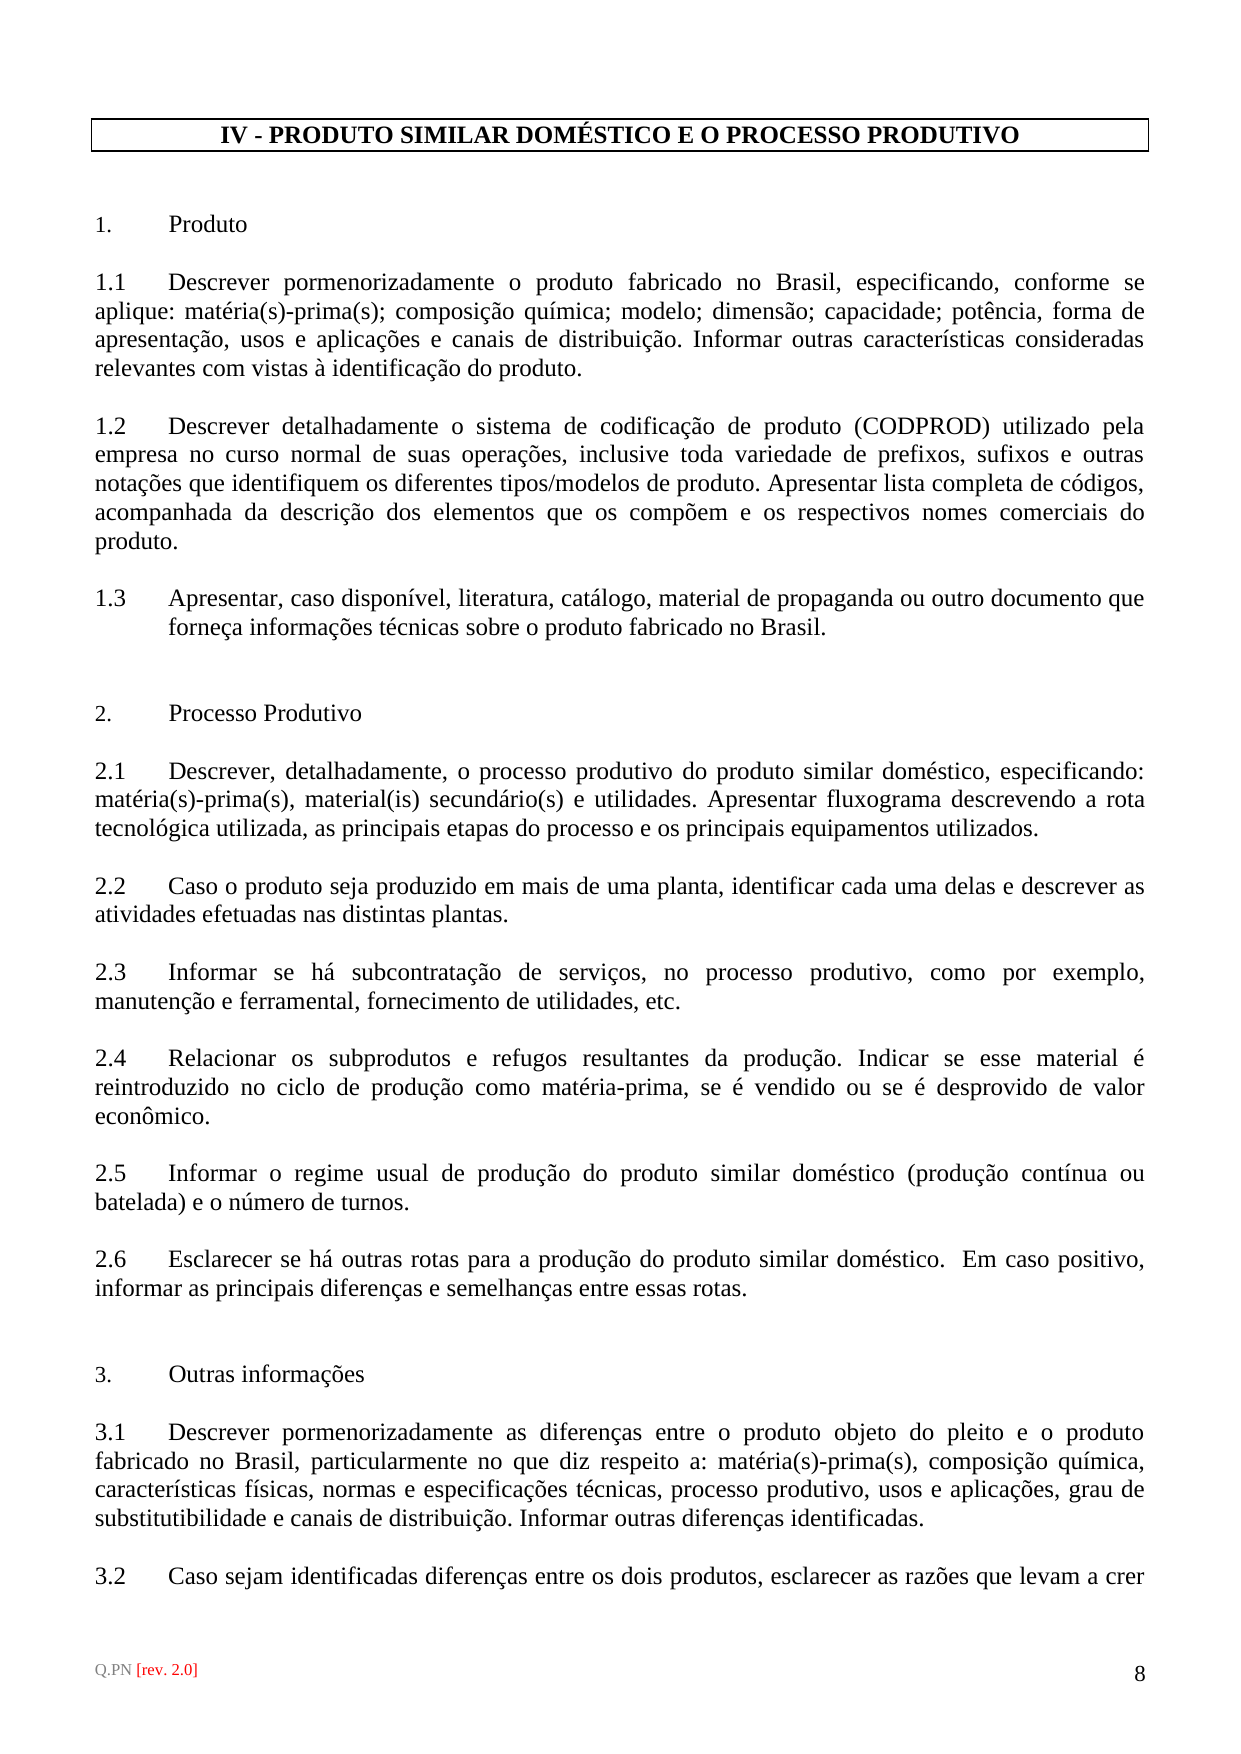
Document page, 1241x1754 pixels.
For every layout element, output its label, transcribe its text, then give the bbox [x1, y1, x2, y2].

list Descrever detalhadamente o sistema de codificação de produto (CODPROD) utilizado pela empresa no curso normal de suas operações, inclusive toda variedade de prefixos, sufixos e outras notações que identifiquem os diferentes tipos/modelos de produto. Apresentar lista completa de códigos, acompanhada da descrição dos elementos que os compõem e os respectivos nomes comerciais do produto. [94, 411, 1146, 554]
list Informar se há subcontratação de serviços, no processo produtivo, como por exemplo, manutenção e ferramental, fornecimento de utilidades, etc. [94, 957, 1146, 1014]
list Processo Produtivo [94, 698, 1146, 727]
list Informar o regime usual de produção do produto similar doméstico (produção contínua ou batelada) e o número de turnos. [94, 1158, 1146, 1216]
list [94, 1561, 1146, 1589]
list Descrever pormenorizadamente as diferenças entre o produto objeto do pleito e o produto fabricado no Brasil, particularmente no que diz respeito a: matéria(s)-prima(s), composição química, características físicas, normas e especificações técnicas, processo produtivo, usos e aplicações, grau de substitutibilidade e canais de distribuição. Informar outras diferenças identificadas. [94, 1417, 1146, 1532]
list Esclarecer se há outras rotas para a produção do produto similar doméstico. Em caso positivo, informar as principais diferenças e semelhanças entre essas rotas. [94, 1244, 1146, 1302]
list Descrever pormenorizadamente o produto fabricado no Brasil, especificando, conforme se aplique: matéria(s)-prima(s); composição química; modelo; dimensão; capacidade; potência, forma de apresentação, usos e aplicações e canais de distribuição. Informar outras características consideradas relevantes com vistas à identificação do produto. [94, 267, 1146, 382]
list Produto [94, 209, 1146, 238]
list Caso o produto seja produzido em mais de uma planta, identificar cada uma delas e descrever as atividades efetuadas nas distintas plantas. [94, 871, 1146, 928]
list Relacionar os subprodutos e refugos resultantes da produção. Indicar se esse material é reintroduzido no ciclo de produção como matéria-prima, se é vendido ou se é desprovido de valor econômico. [94, 1043, 1146, 1129]
list Apresentar, caso disponível, literatura, catálogo, material de propaganda ou outro documento que forneça informações técnicas sobre o produto fabricado no Brasil. [94, 583, 1146, 641]
subtitle IV - PRODUTO SIMILAR DOMÉSTICO E O PROCESSO PRODUTIVO [92, 120, 1148, 150]
list Outras informações [94, 1359, 1146, 1388]
list Descrever, detalhadamente, o processo produtivo do produto similar doméstico, especificando: matéria(s)-prima(s), material(is) secundário(s) e utilidades. Apresentar fluxograma descrevendo a rota tecnológica utilizada, as principais etapas do processo e os principais equipamentos utilizados. [94, 756, 1146, 842]
